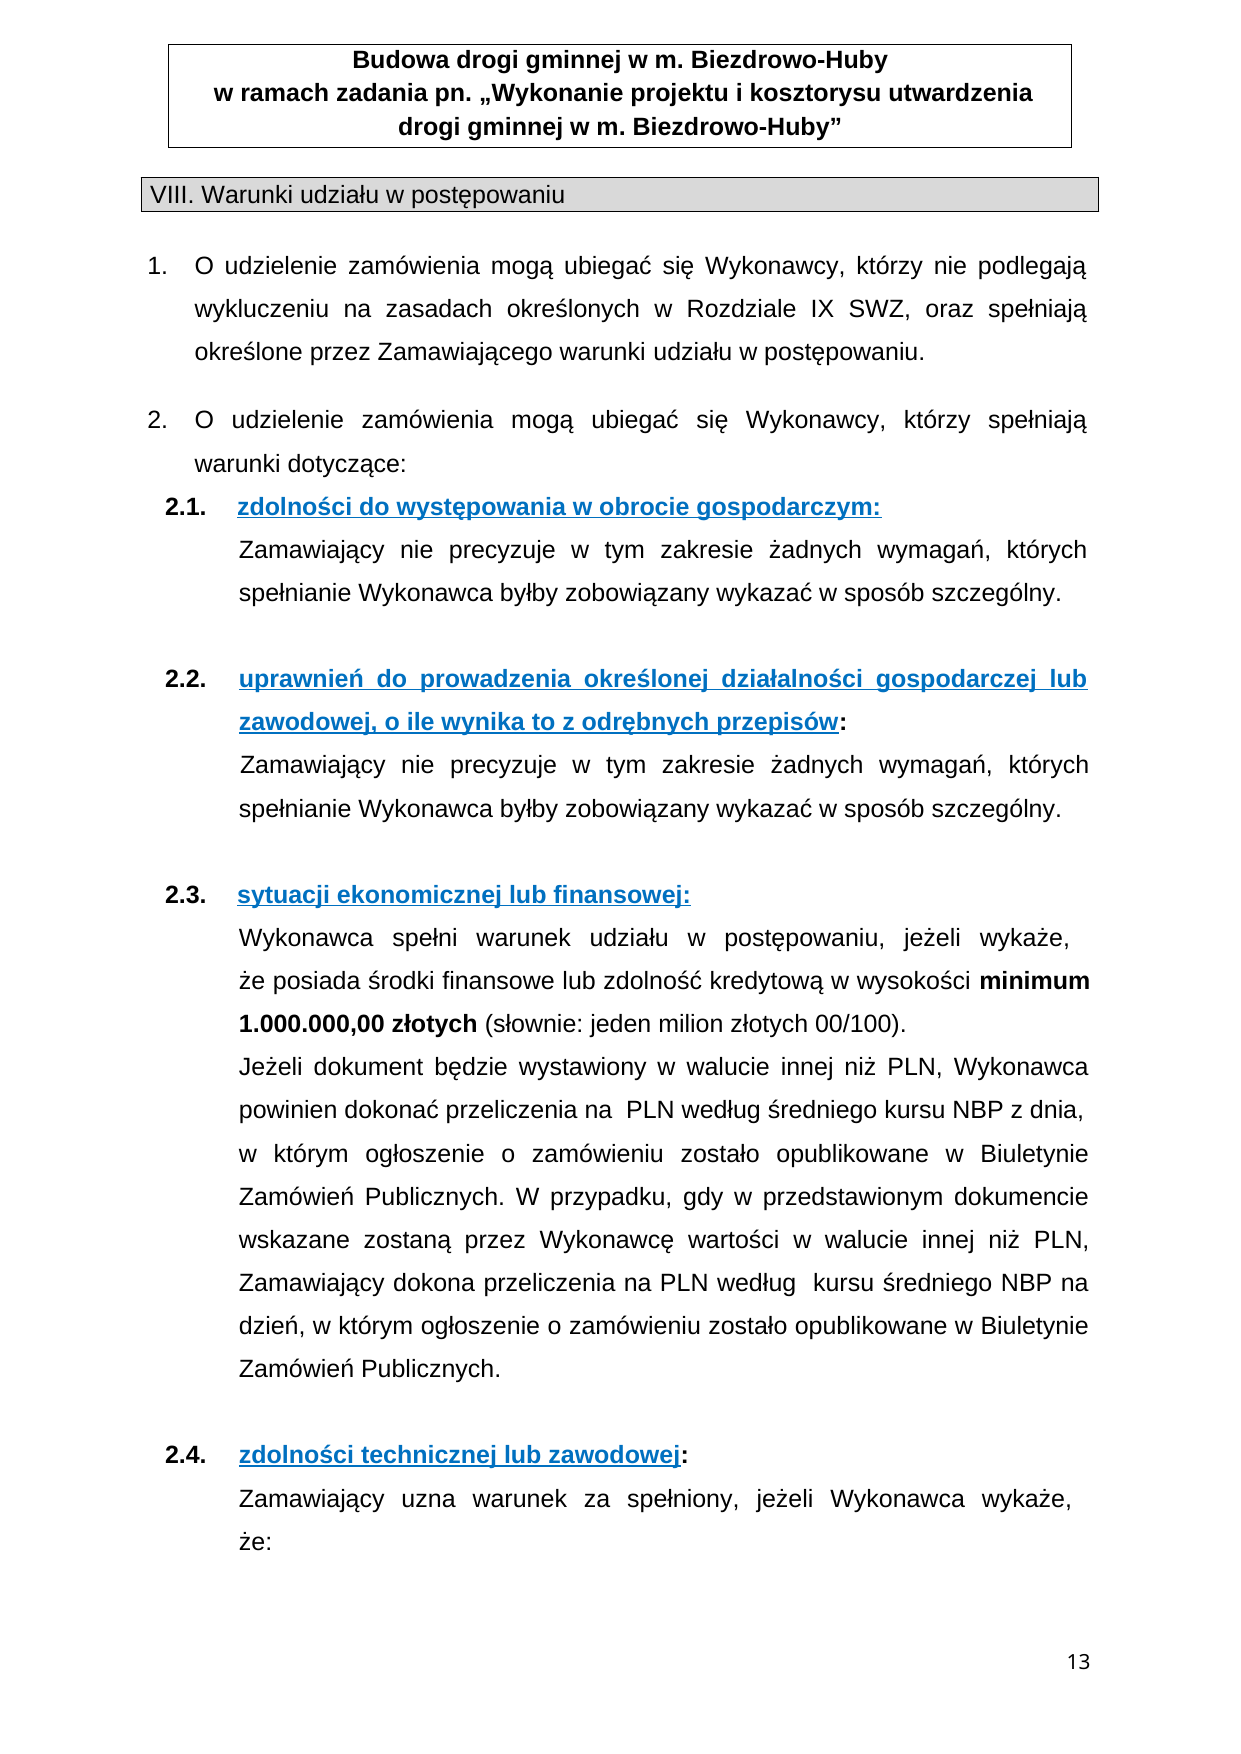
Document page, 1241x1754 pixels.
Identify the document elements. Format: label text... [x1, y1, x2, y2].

list O udzielenie zamówienia mogą ubiegać się Wykonawcy, którzy spełniają warunki dotyczące: [147, 406, 1088, 477]
list sytuacji ekonomicznej lub finansowej: [165, 880, 1088, 909]
list Wykonawca spełni warunek udziału w postępowaniu, jeżeli wykaże, że posiada środki finansowe lub zdolność kredytową w wysokości minimum 1.000.000,00 złotych (słownie: jeden milion złotych 00/100). [239, 923, 1090, 1038]
list uprawnień do prowadzenia określonej działalności gospodarczej lub zawodowej, o ile wynika to z odrębnych przepisów: [165, 664, 1088, 736]
subtitle VIII. Warunki udziału w postępowaniu [142, 178, 1098, 211]
list Jeżeli dokument będzie wystawiony w walucie innej niż PLN, Wykonawca powinien dokonać przeliczenia na PLN według średniego kursu NBP z dnia, [239, 1052, 1090, 1124]
list Zamawiający nie precyzuje w tym zakresie żadnych wymagań, których spełnianie Wykonawca byłby zobowiązany wykazać w sposób szczególny. [239, 535, 1088, 607]
text Zamawiający uzna warunek za spełniony, jeżeli Wykonawca wykaże, że: [239, 1484, 1090, 1556]
list zdolności technicznej lub zawodowej: [165, 1441, 1088, 1469]
text Zamawiający nie precyzuje w tym zakresie żadnych wymagań, których spełnianie Wykonawca byłby zobowiązany wykazać w sposób szczególny. [239, 751, 1090, 822]
list w którym ogłoszenie o zamówieniu zostało opublikowane w Biuletynie Zamówień Publicznych. W przypadku, gdy w przedstawionym dokumencie wskazane zostaną przez Wykonawcę wartości w walucie innej niż PLN, Zamawiający dokona przeliczenia na PLN według kursu średniego NBP na dzień, w którym ogłoszenie o zamówieniu zostało opublikowane w Biuletynie Zamówień Publicznych. [239, 1139, 1090, 1383]
list O udzielenie zamówienia mogą ubiegać się Wykonawcy, którzy nie podlegają wykluczeniu na zasadach określonych w Rozdziale IX SWZ, oraz spełniają określone przez Zamawiającego warunki udziału w postępowaniu. [147, 251, 1088, 366]
list zdolności do występowania w obrocie gospodarczym: [165, 492, 1088, 521]
